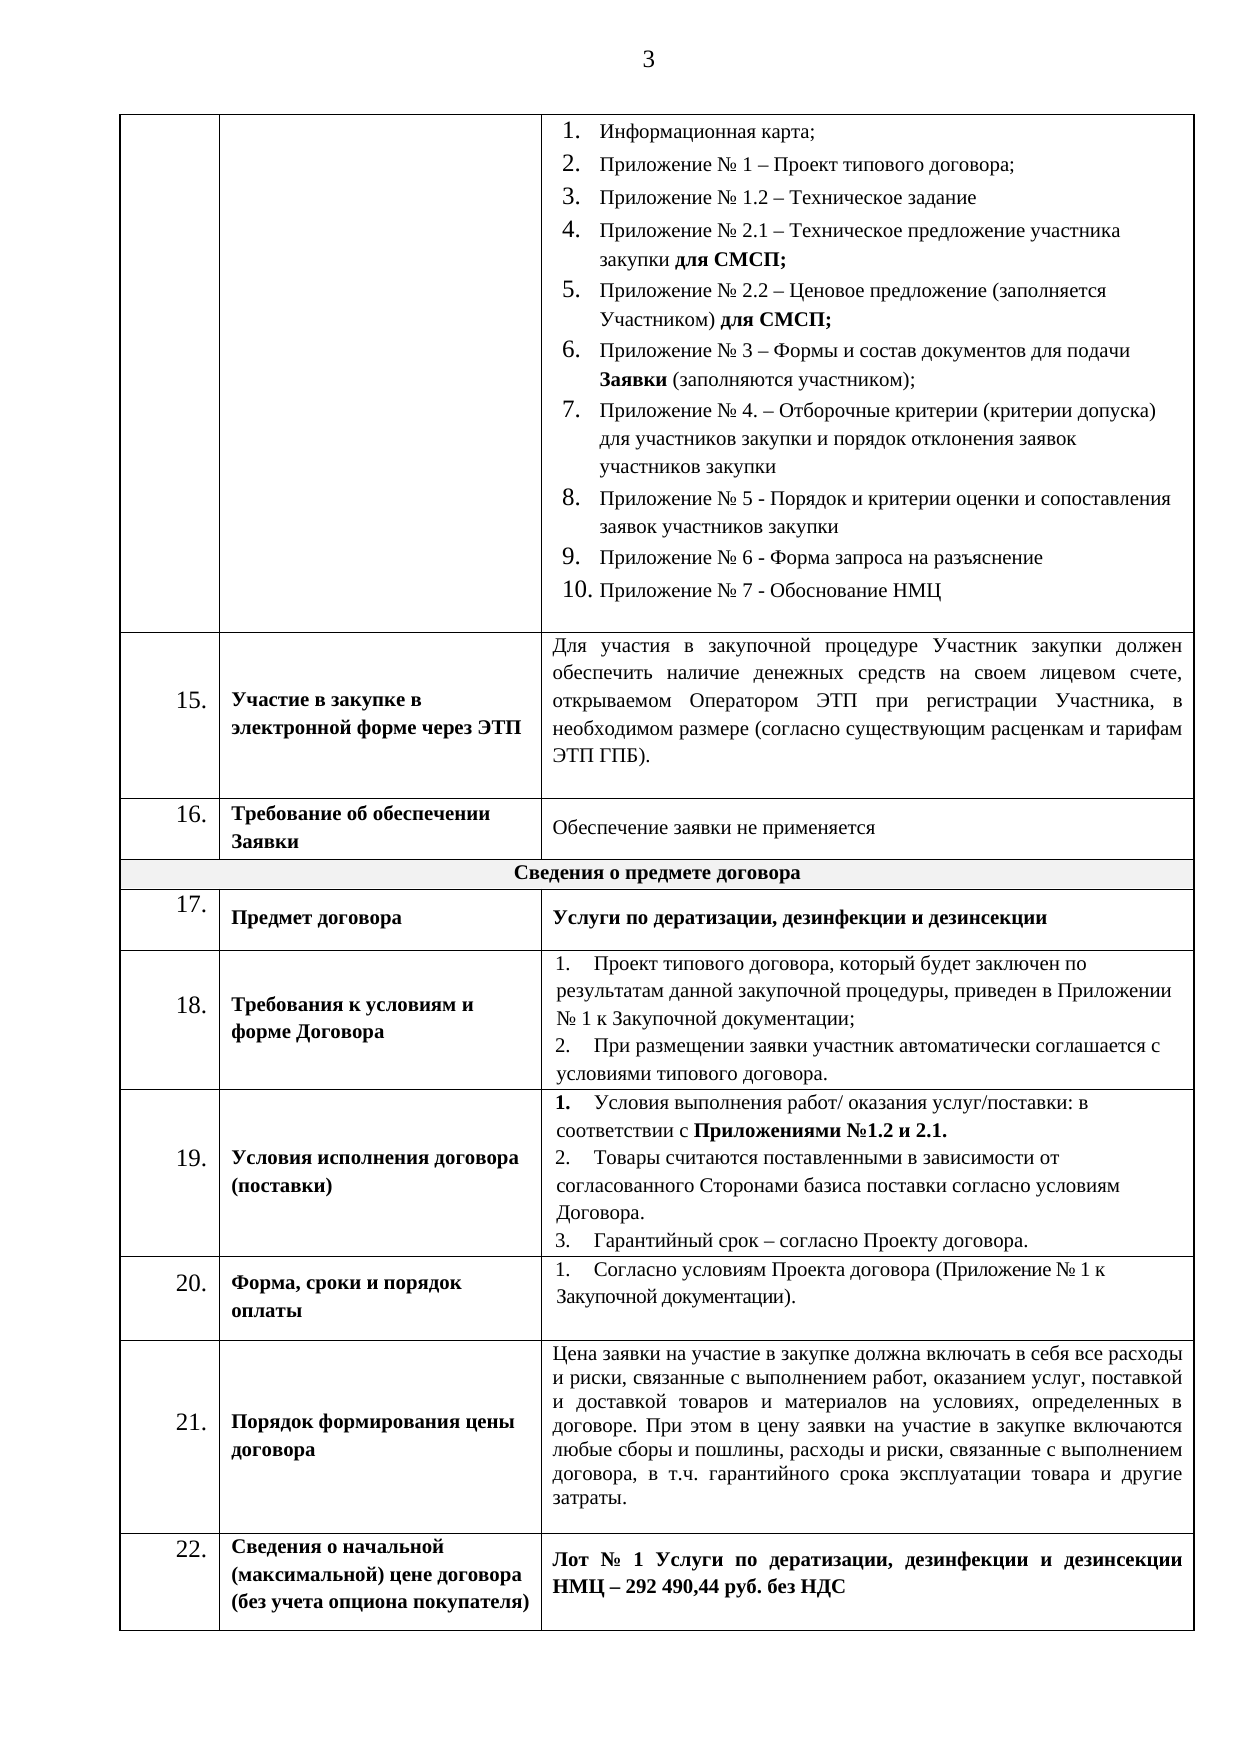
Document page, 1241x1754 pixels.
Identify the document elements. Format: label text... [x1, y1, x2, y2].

table_cell Обеспечение заявки не применяется [542, 799, 1193, 859]
table_cell [121, 1257, 219, 1340]
table_cell Условия исполнения договора (поставки) [220, 1090, 541, 1256]
table_cell Требование об обеспечении Заявки [220, 799, 541, 859]
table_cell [220, 115, 541, 632]
table_cell [121, 1090, 219, 1256]
table_cell [121, 115, 219, 632]
table_cell Проект типового договора, который будет заключен по результатам данной закупочной процедуры, приведен в Приложении № 1 к Закупочной документации; При размещении заявки участник автоматически соглашается с условиями типового договора. [542, 951, 1193, 1089]
table_cell Согласно условиям Проекта договора (Приложение № 1 к Закупочной документации). [542, 1257, 1193, 1340]
table_cell [121, 633, 219, 798]
table_cell [121, 951, 219, 1089]
table_cell Форма, сроки и порядок оплаты [220, 1257, 541, 1340]
table_cell Участие в закупке в электронной форме через ЭТП [220, 633, 541, 798]
table_cell Услуги по дератизации, дезинфекции и дезинсекции [542, 890, 1193, 949]
table_cell Для участия в закупочной процедуре Участник закупки должен обеспечить наличие денежных средств на своем лицевом счете, открываемом Оператором ЭТП при регистрации Участника, в необходимом размере (согласно существующим расценкам и тарифам ЭТП ГПБ). [542, 633, 1193, 798]
table_cell Требования к условиям и форме Договора [220, 951, 541, 1089]
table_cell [542, 115, 1193, 632]
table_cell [220, 1534, 541, 1629]
table_cell [121, 799, 219, 859]
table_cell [542, 1534, 1193, 1629]
table_cell Порядок формирования цены договора [220, 1341, 541, 1533]
table_cell Условия выполнения работ/ оказания услуг/поставки: в соответствии с Приложениями №1.2 и 2.1. Товары считаются поставленными в зависимости от согласованного Сторонами базиса поставки согласно условиям Договора. Гарантийный срок – согласно Проекту договора. [542, 1090, 1193, 1256]
table_cell Сведения о предмете договора [121, 860, 1193, 888]
table_cell Цена заявки на участие в закупке должна включать в себя все расходы и риски, связанные с выполнением работ, оказанием услуг, поставкой и доставкой товаров и материалов на условиях, определенных в договоре. При этом в цену заявки на участие в закупке включаются любые сборы и пошлины, расходы и риски, связанные с выполнением договора, в т.ч. гарантийного срока эксплуатации товара и другие затраты. [542, 1341, 1193, 1533]
table_cell [121, 1534, 219, 1629]
table_cell Предмет договора [220, 890, 541, 949]
table_cell [121, 1341, 219, 1533]
table_cell [121, 890, 219, 949]
